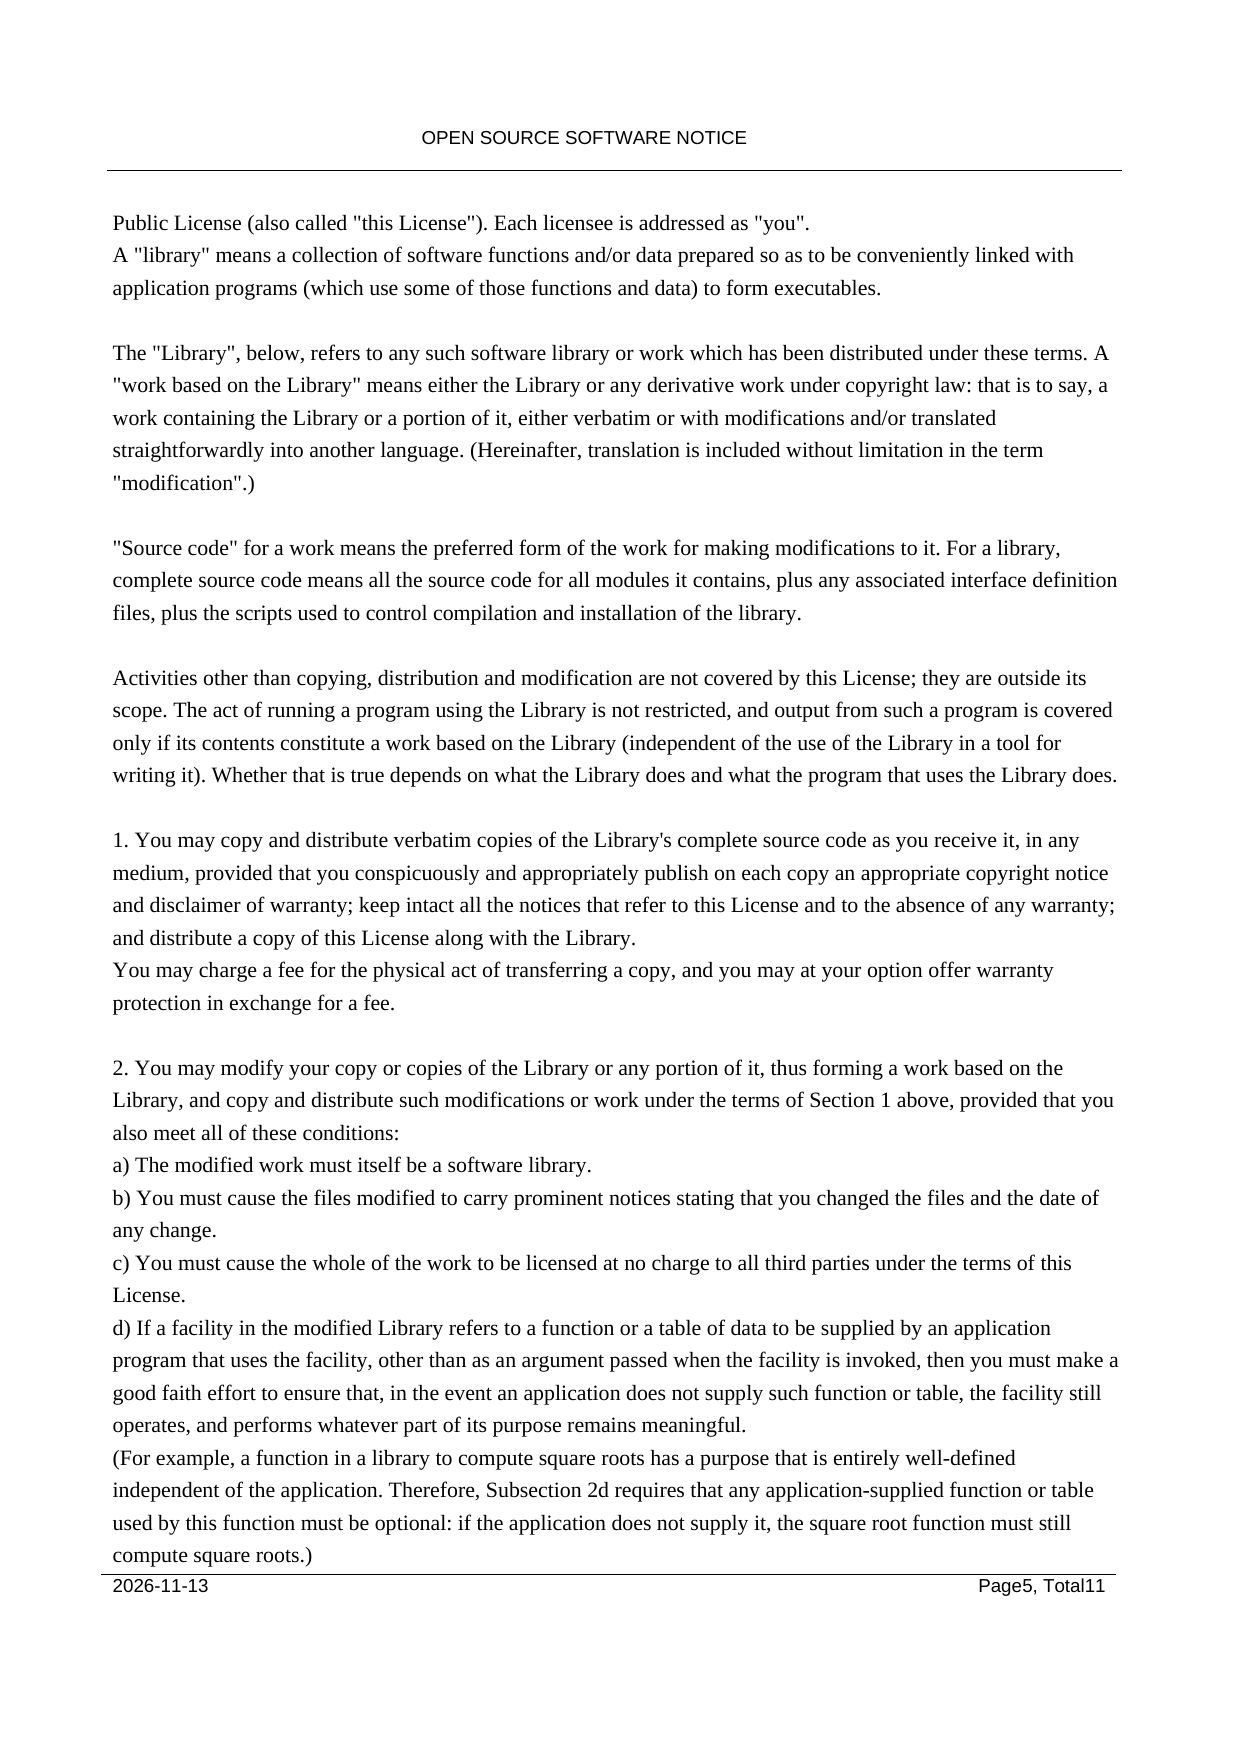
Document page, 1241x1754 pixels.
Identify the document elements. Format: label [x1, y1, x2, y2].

text [112, 206, 1128, 1571]
